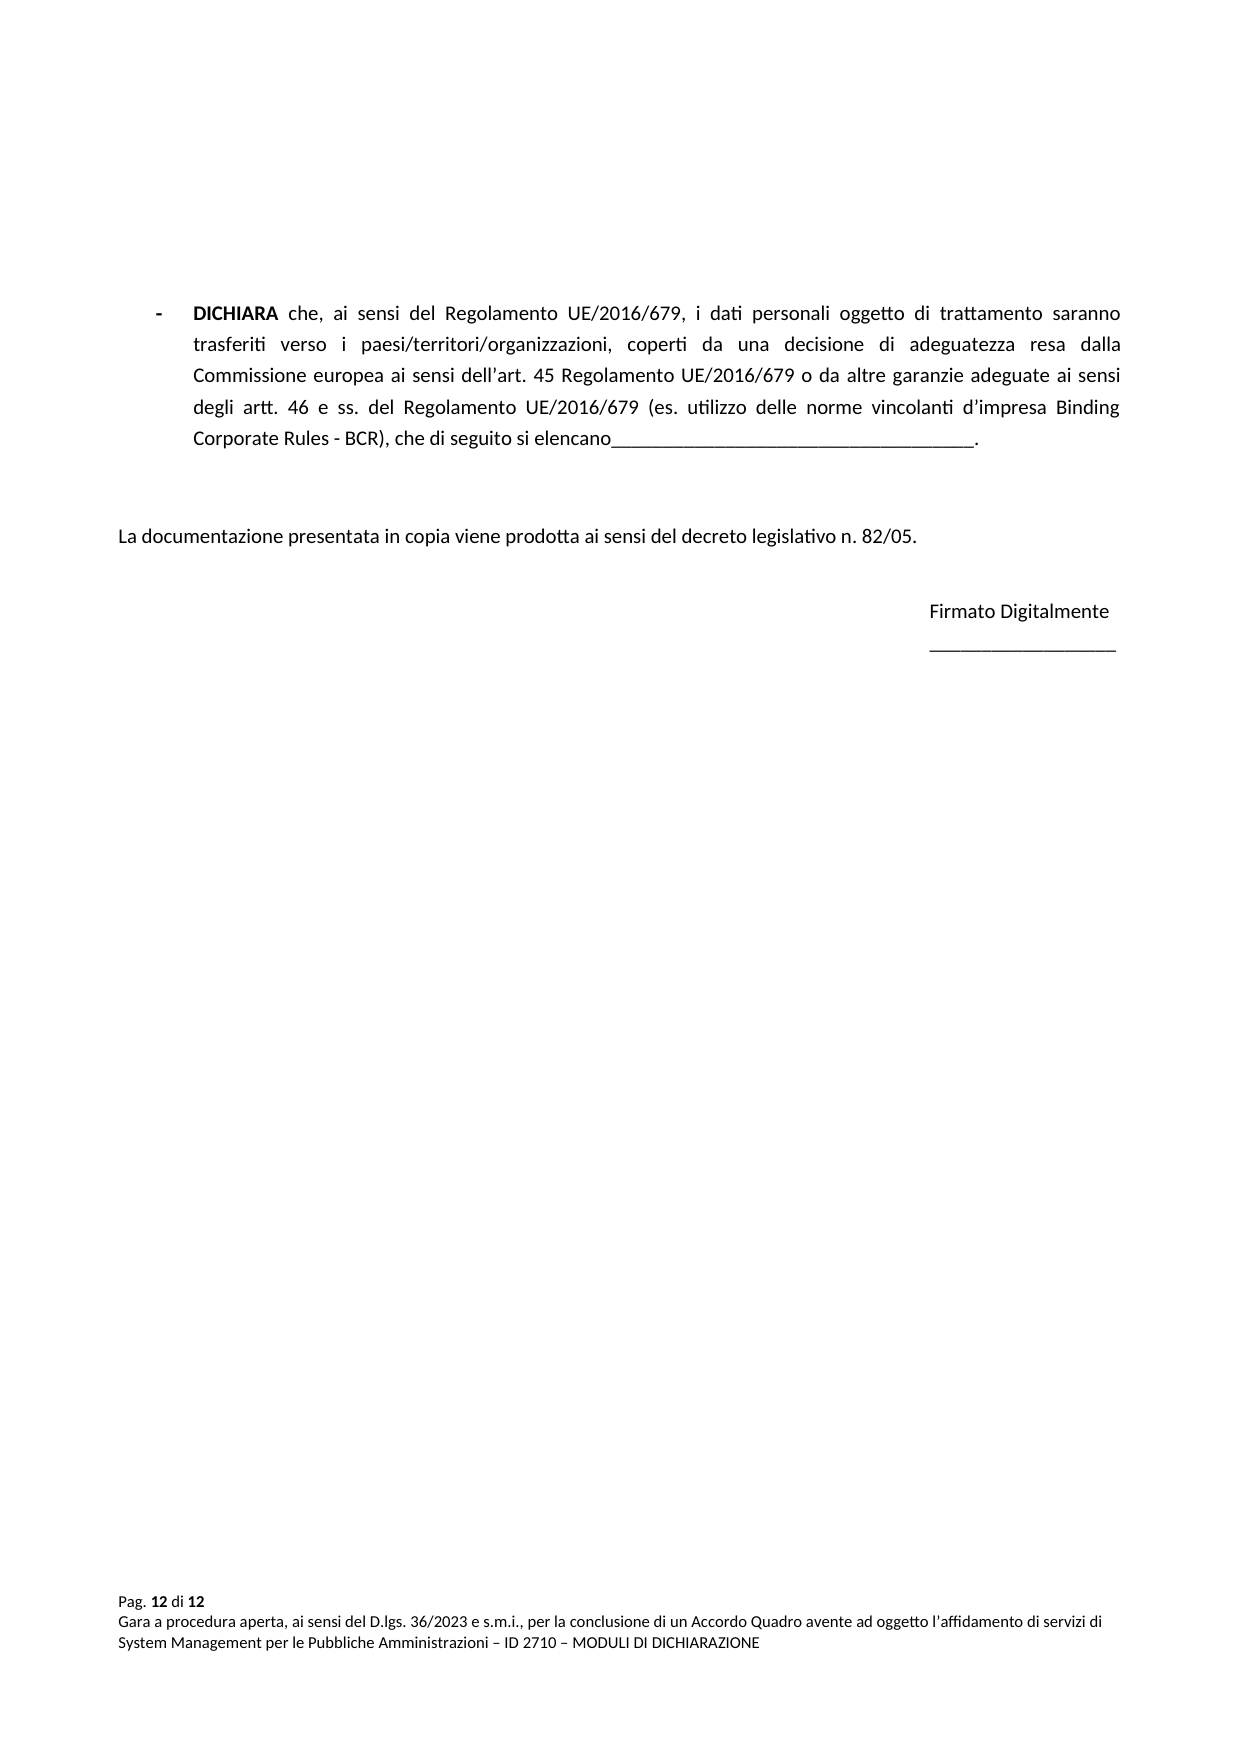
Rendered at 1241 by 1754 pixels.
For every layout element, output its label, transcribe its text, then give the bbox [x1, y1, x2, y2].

list DICHIARA che, ai sensi del Regolamento UE/2016/679, i dati personali oggetto di trattamento saranno trasferiti verso i paesi/territori/organizzazioni, coperti da una decisione di adeguatezza resa dalla Commissione europea ai sensi dell’art. 45 Regolamento UE/2016/679 o da altre garanzie adeguate ai sensi degli artt. 46 e ss. del Regolamento UE/2016/679 (es. utilizzo delle norme vincolanti d’impresa Binding Corporate Rules - BCR), che di seguito si elencano___________________________________. [156, 295, 1122, 452]
text Firmato Digitalmente __________________ [118, 593, 1122, 656]
text La documentazione presentata in copia viene prodotta ai sensi del decreto legislativo n. 82/05. [118, 518, 1122, 549]
